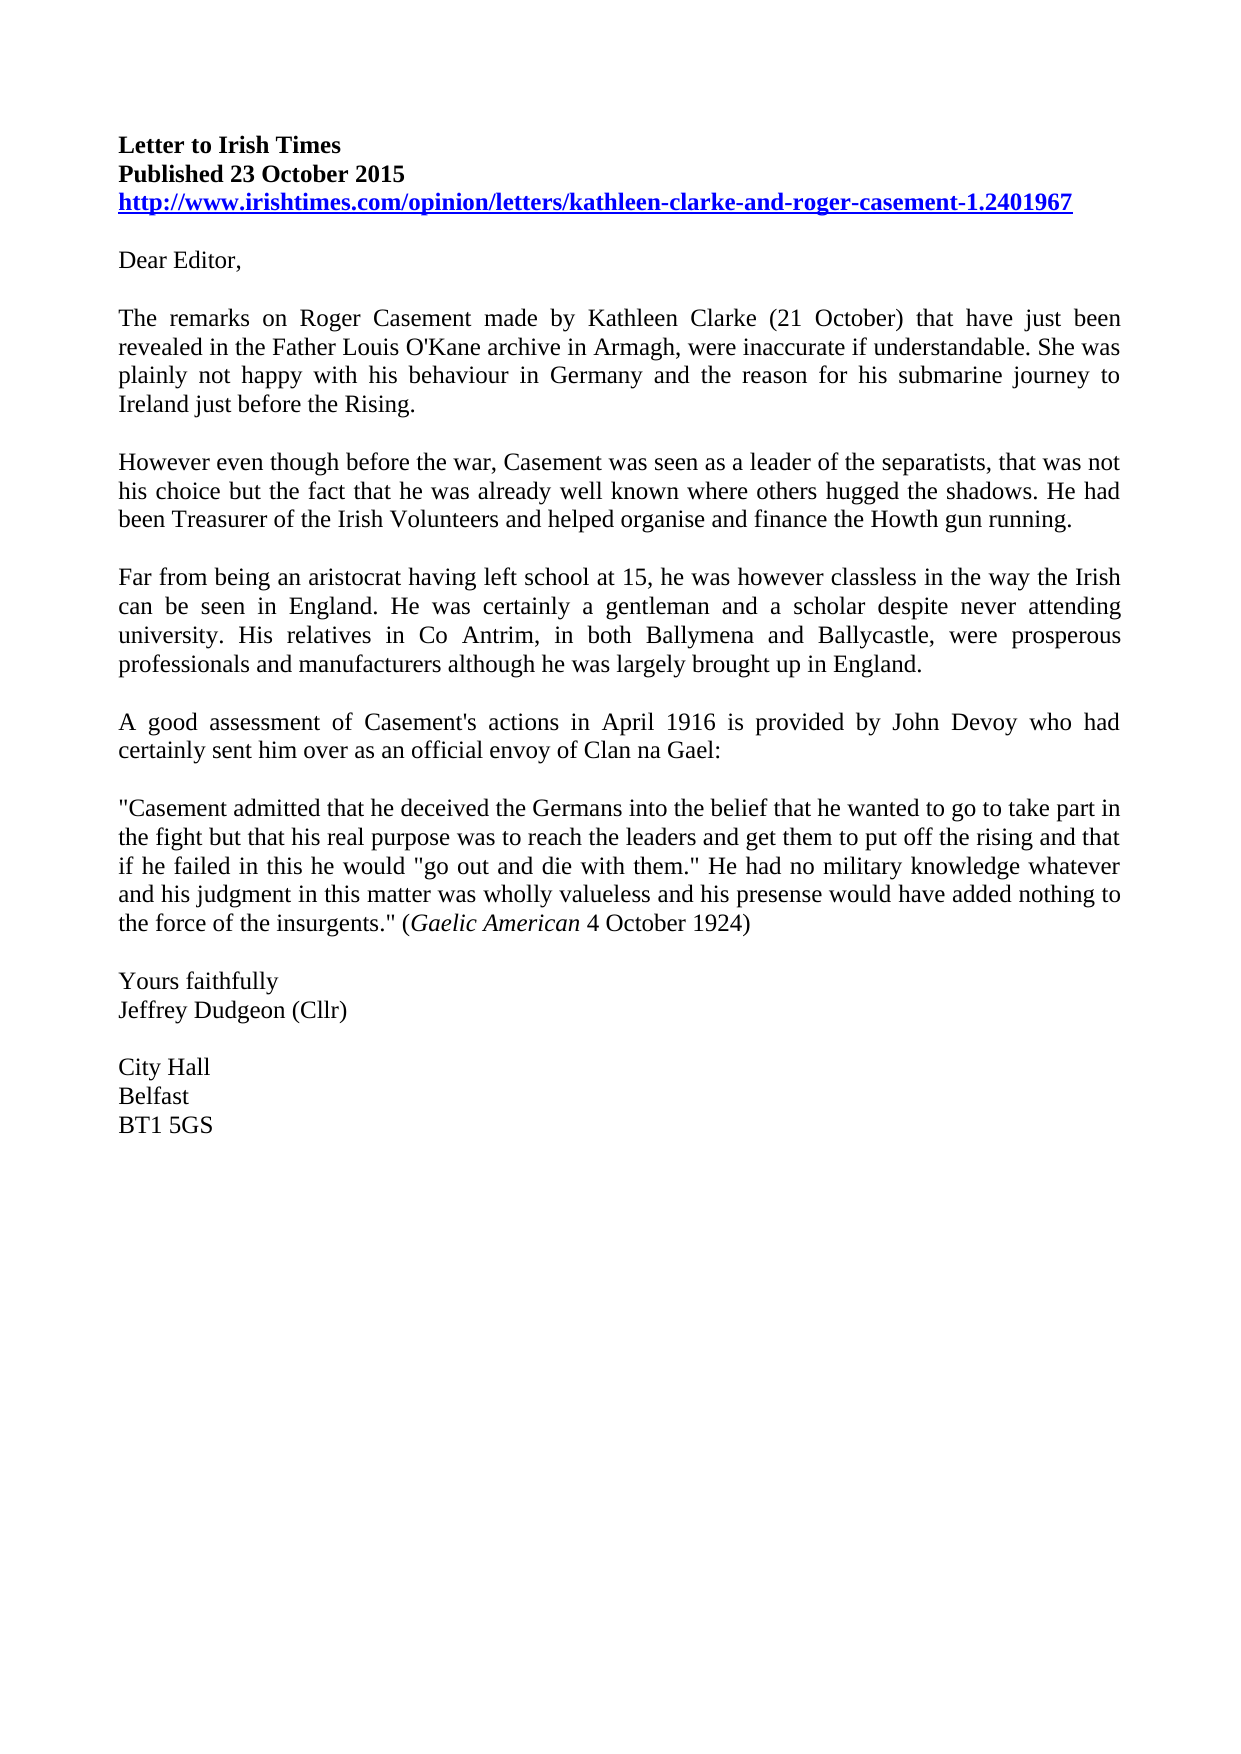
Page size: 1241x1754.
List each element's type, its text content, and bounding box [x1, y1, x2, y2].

text Far from being an aristocrat having left school at 15, he was however classless in the way the Irish can be seen in England. He was certainly a gentleman and a scholar despite never attending university. His relatives in Co Antrim, in both Ballymena and Ballycastle, were prosperous professionals and manufacturers although he was largely brought up in England. [118, 562, 1122, 677]
text Belfast [118, 1081, 1122, 1110]
text Published 23 October 2015 [118, 159, 1122, 187]
text Yours faithfully [118, 966, 1122, 995]
text The remarks on Roger Casement made by Kathleen Clarke (21 October) that have just been revealed in the Father Louis O'Kane archive in Armagh, were inaccurate if understandable. She was plainly not happy with his behaviour in Germany and the reason for his submarine journey to Ireland just before the Rising. [118, 303, 1122, 418]
text A good assessment of Casement's actions in April 1916 is provided by John Devoy who had certainly sent him over as an official envoy of Clan na Gael: [118, 707, 1122, 764]
text BT1 5GS [118, 1110, 1122, 1139]
text Jeffrey Dudgeon (Cllr) [118, 995, 1122, 1024]
text "Casement admitted that he deceived the Germans into the belief that he wanted to go to take part in the fight but that his real purpose was to reach the leaders and get them to put off the rising and that if he failed in this he would "go out and die with them." He had no military knowledge whatever and his judgment in this matter was wholly valueless and his presense would have added nothing to the force of the insurgents." (Gaelic American 4 October 1924) [118, 793, 1122, 937]
text However even though before the war, Casement was seen as a leader of the separatists, that was not his choice but the fact that he was already well known where others hugged the shadows. He had been Treasurer of the Irish Volunteers and helped organise and finance the Howth gun running. [118, 447, 1122, 533]
text City Hall [118, 1052, 1122, 1081]
text http://www.irishtimes.com/opinion/letters/kathleen-clarke-and-roger-casement-1.2401967 [118, 187, 1122, 216]
text Letter to Irish Times [118, 130, 1122, 159]
text Dear Editor, [118, 245, 1122, 274]
